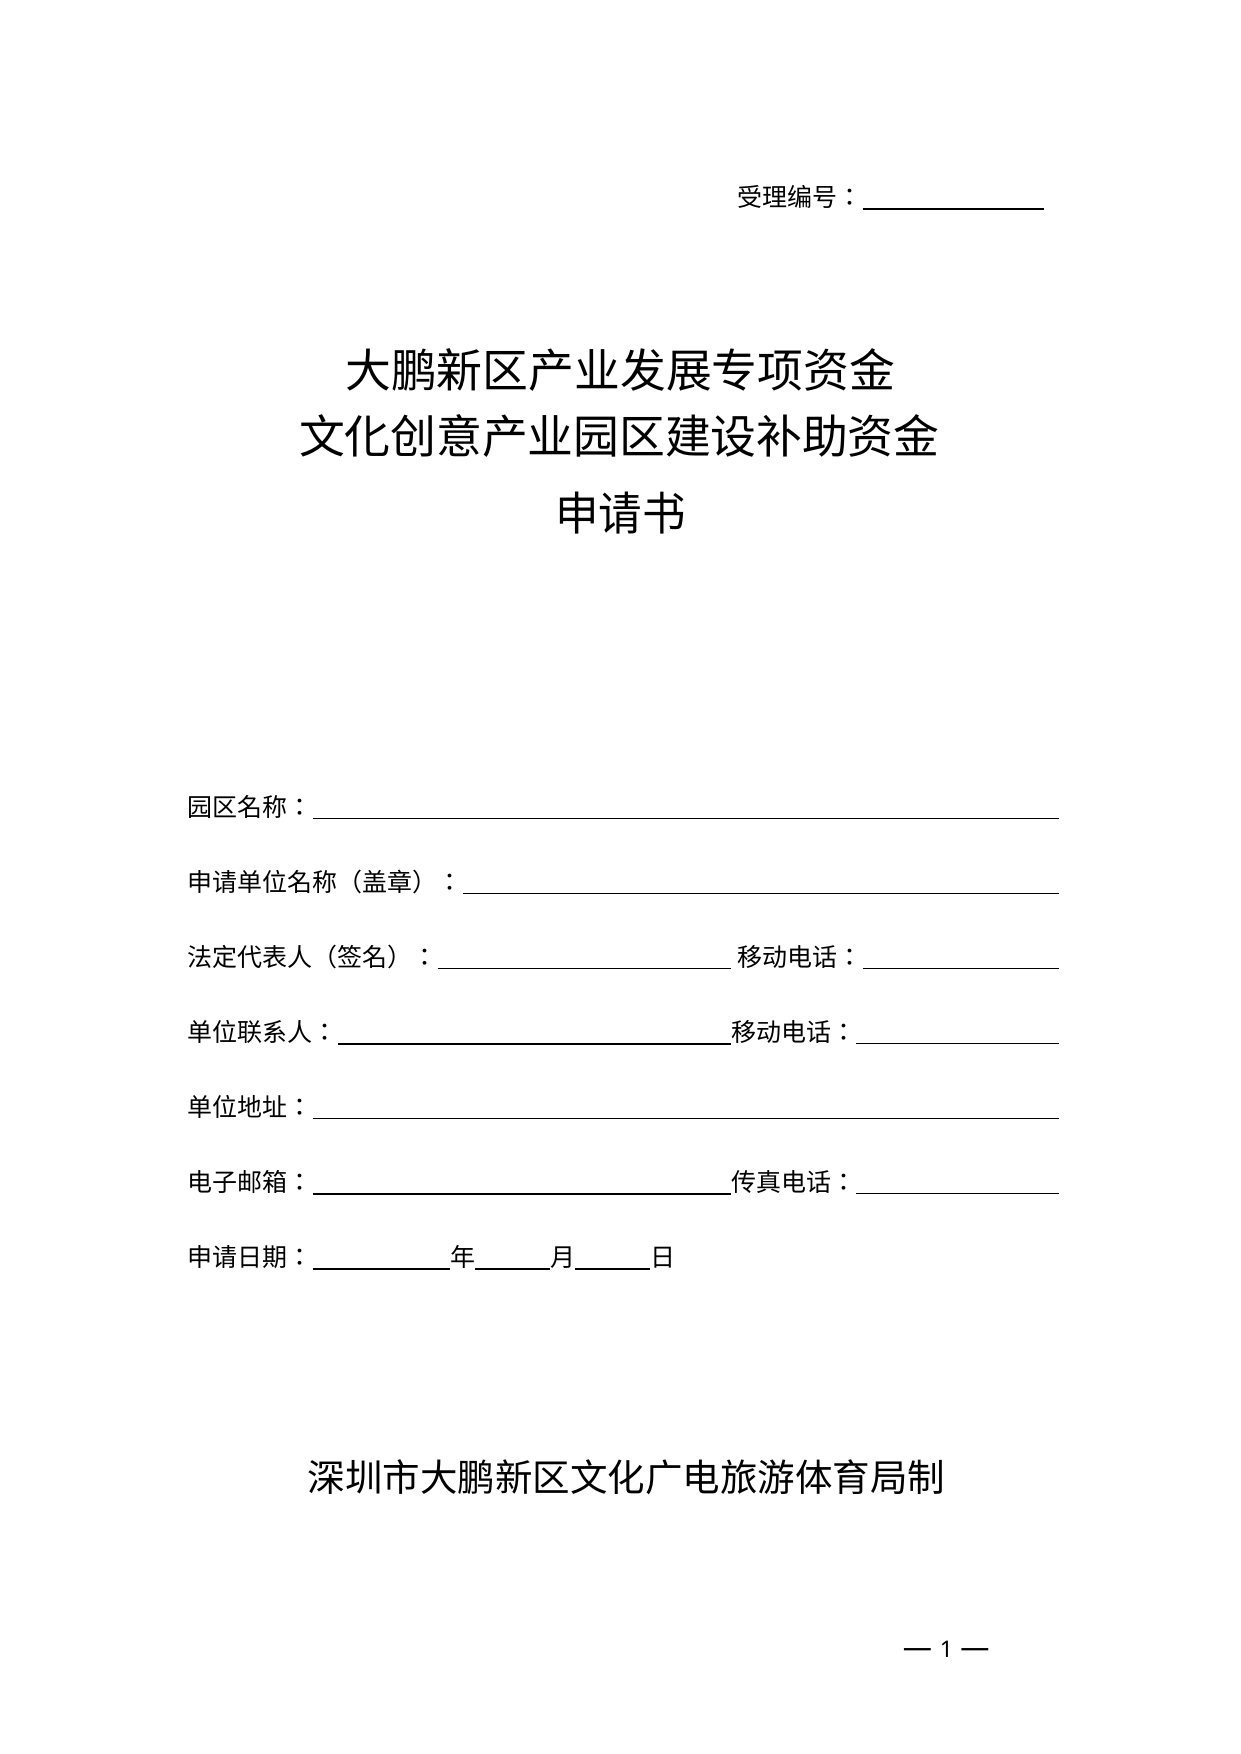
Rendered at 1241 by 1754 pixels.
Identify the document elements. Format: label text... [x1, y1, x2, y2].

text 申请日期： 年 月 日 [187, 1239, 1165, 1273]
text 电子邮箱： 传真电话： [187, 1164, 1165, 1198]
subtitle 大鹏新区产业发展专项资金 文化创意产业园区建设补助资金 [299, 339, 941, 467]
text 单位联系人： 移动电话： [187, 1014, 1165, 1048]
text 申请书 [181, 482, 1059, 544]
text 园区名称： [87, 789, 1159, 823]
text 申请单位名称（盖章）： [187, 864, 1165, 898]
text 法定代表人（签名）： 移动电话： [187, 939, 1165, 973]
text 单位地址： [187, 1089, 1165, 1123]
text 受理编号： [737, 180, 1165, 214]
subtitle 深圳市大鹏新区文化广电旅游体育局制 [87, 1448, 1165, 1503]
